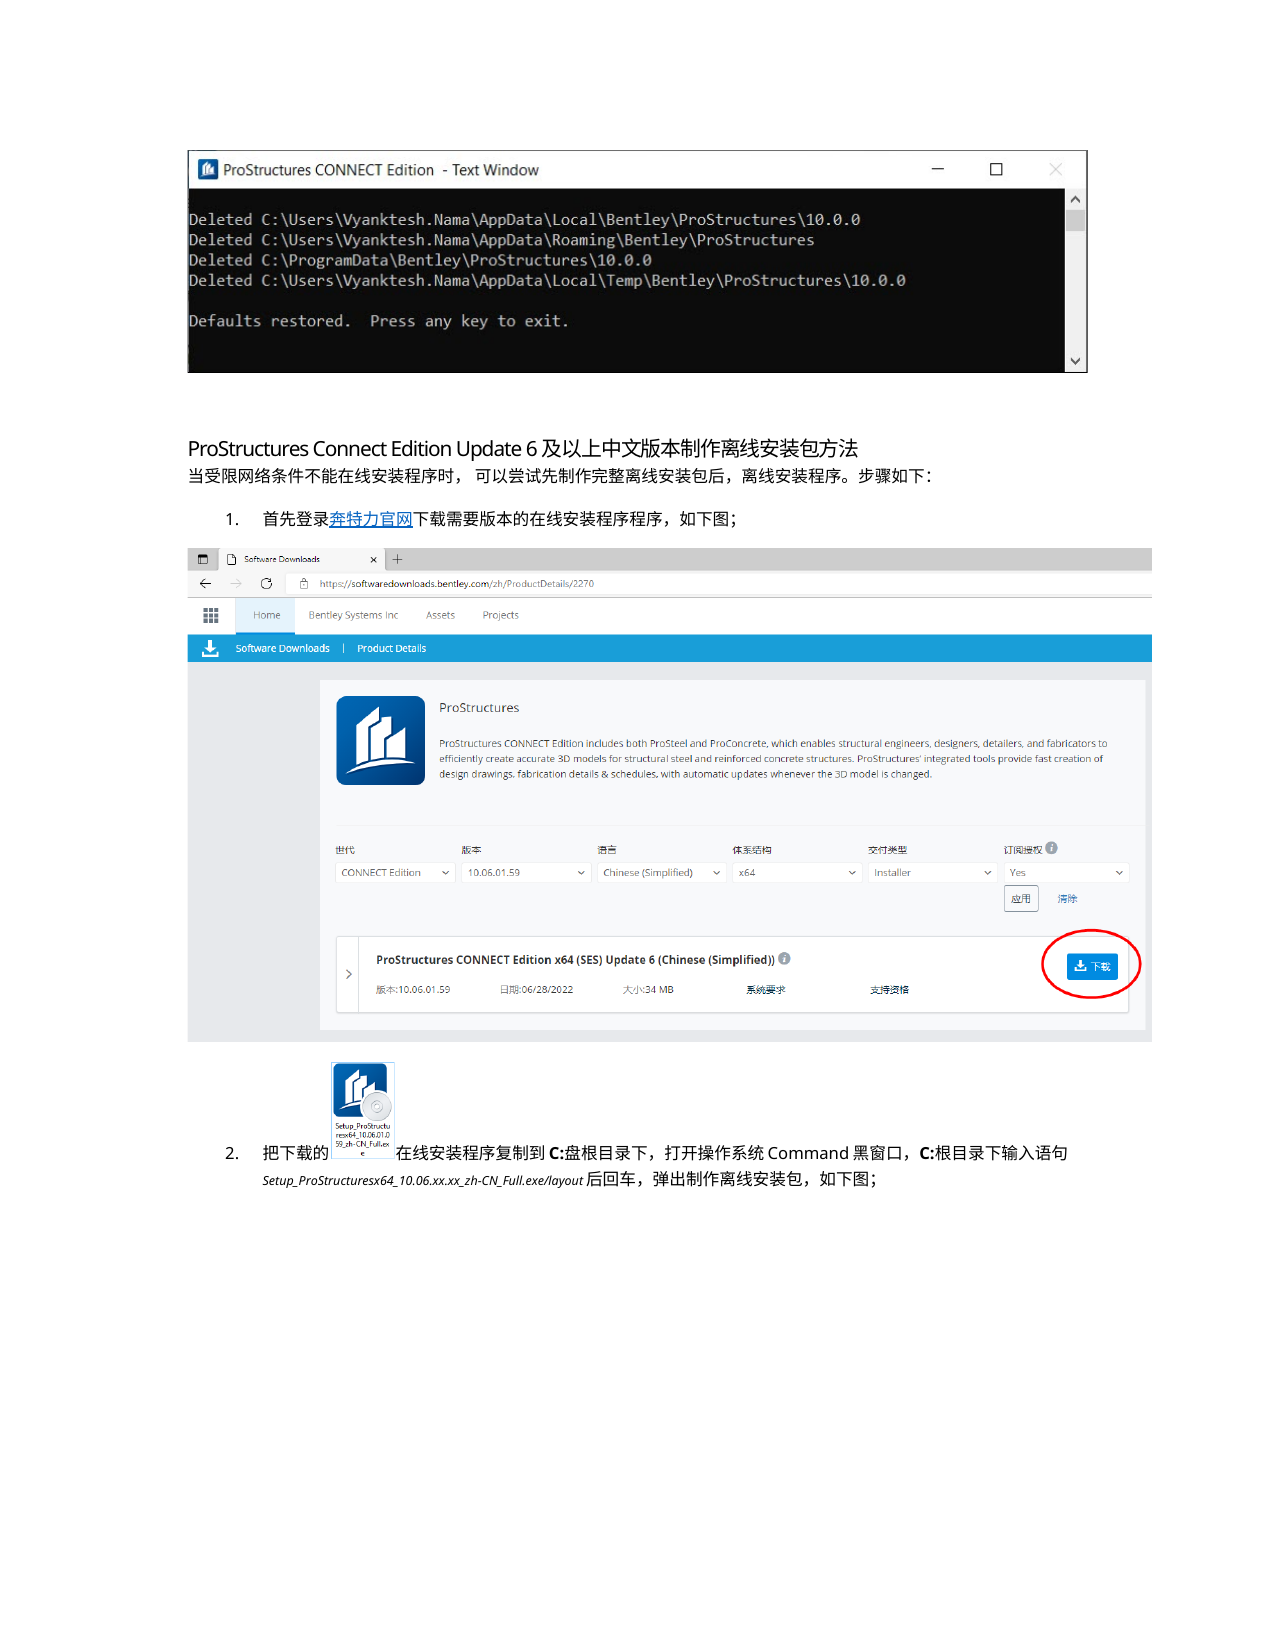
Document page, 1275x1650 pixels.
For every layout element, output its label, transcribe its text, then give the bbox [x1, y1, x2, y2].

text 当受限网络条件不能在线安装程序时， 可以尝试先制作完整离线安装包后，离线安装程序。步骤如下： [187, 463, 1087, 487]
picture [187, 150, 1088, 373]
picture [329, 1060, 396, 1160]
list 首先登录奔特力官网下载需要版本的在线安装程序程序，如下图； [225, 506, 1087, 530]
list 把下载的在线安装程序复制到C:盘根目录下，打开操作系统Command黑窗口，C:根目录下输入语句Setup_ProStructuresx64_10.06.xx.xx_zh-CN_Full.exe/layout后回车，弹出制作离线安装包，如下图； [225, 1060, 1087, 1190]
picture [187, 548, 1152, 1042]
title ProStructures Connect Edition Update 6及以上中文版本制作离线安装包方法 [187, 433, 1087, 463]
